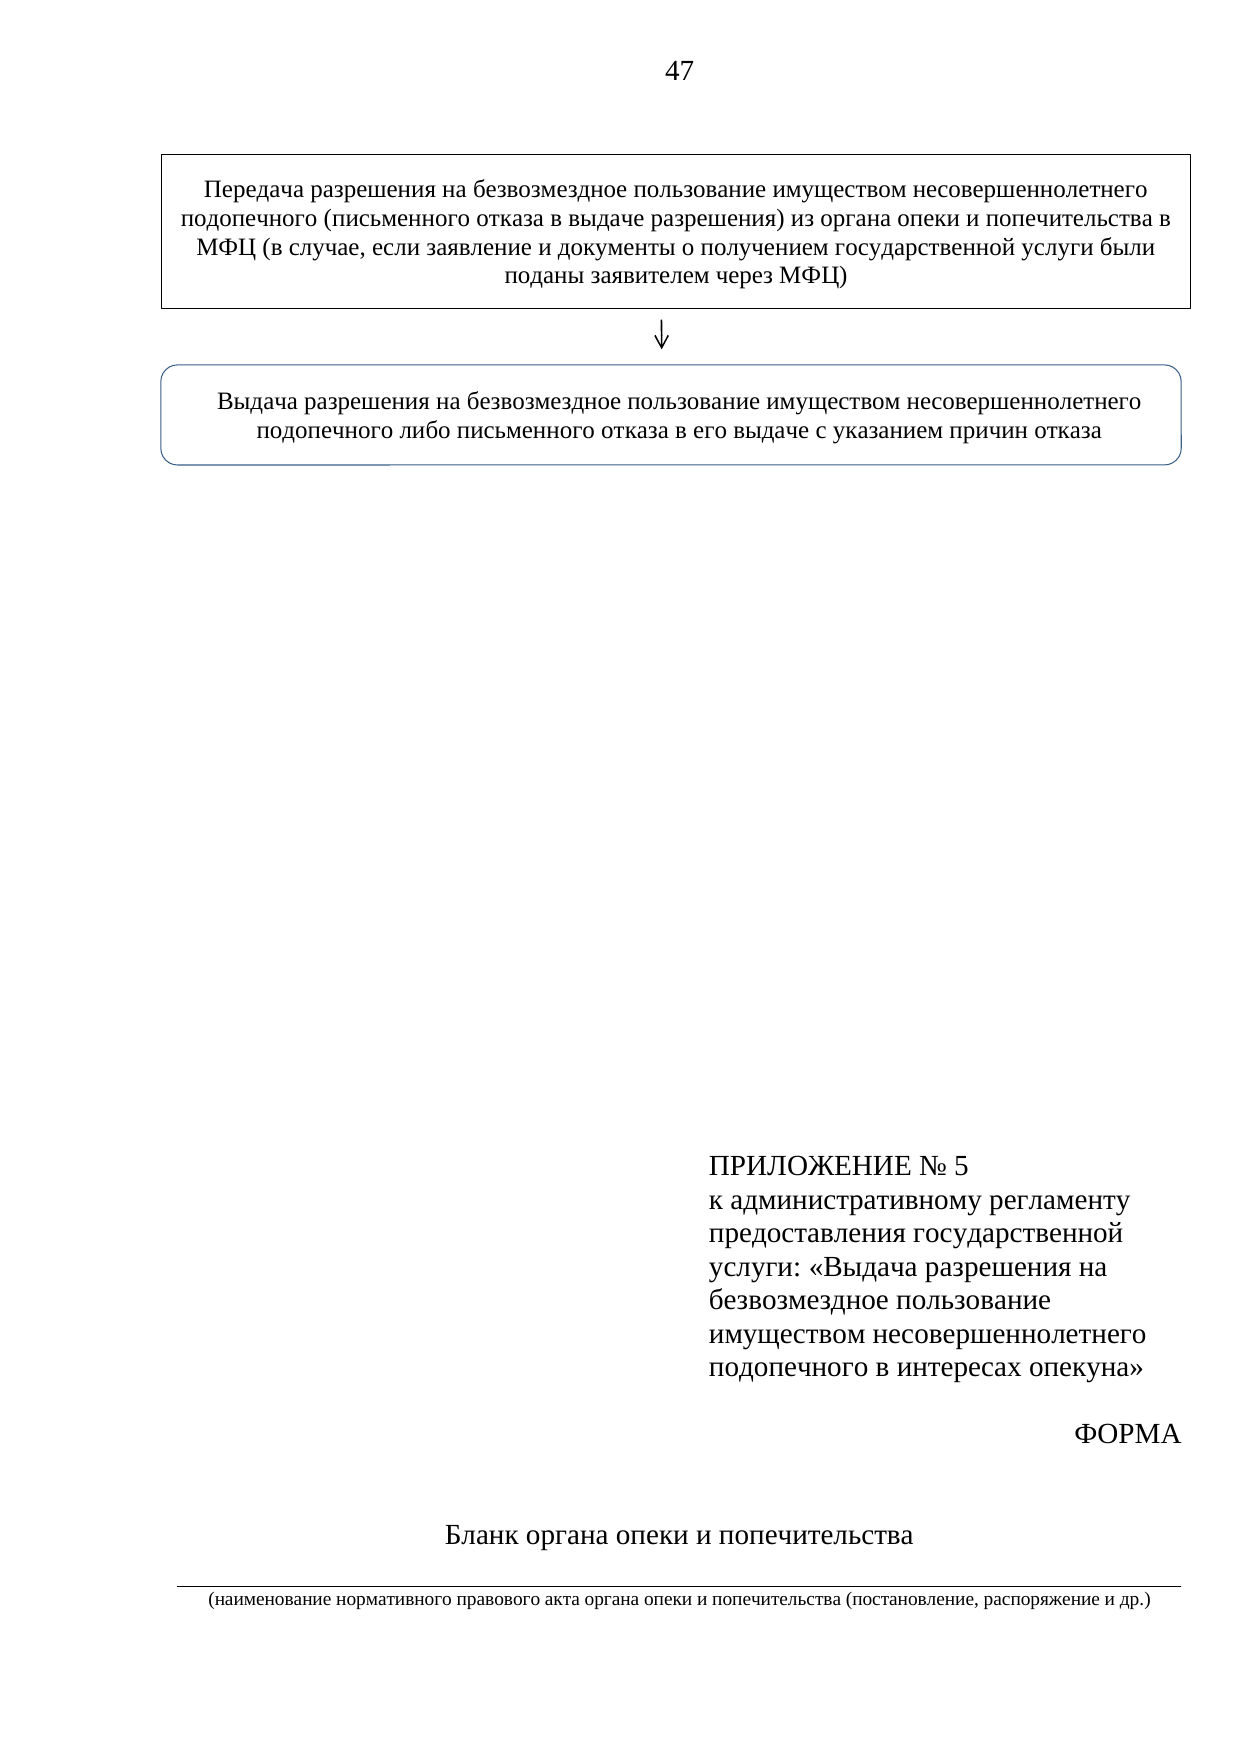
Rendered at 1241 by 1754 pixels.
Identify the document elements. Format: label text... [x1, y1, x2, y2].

text ФОРМА [177, 1417, 1181, 1450]
text к административному регламенту [709, 1182, 1181, 1215]
text Бланк органа опеки и попечительства [177, 1517, 1181, 1551]
text (наименование нормативного правового акта органа опеки и попечительства (постановление, распоряжение и др.) [177, 1587, 1181, 1626]
text ПРИЛОЖЕНИЕ № 5 [709, 1148, 1181, 1182]
text предоставления государственной услуги: «Выдача разрешения на безвозмездное пользование имуществом несовершеннолетнего подопечного в интересах опекуна» [709, 1215, 1181, 1383]
text Выдача разрешения на безвозмездное пользование имуществом несовершеннолетнего подопечного либо письменного отказа в его выдаче с указанием причин отказа [177, 386, 1181, 444]
